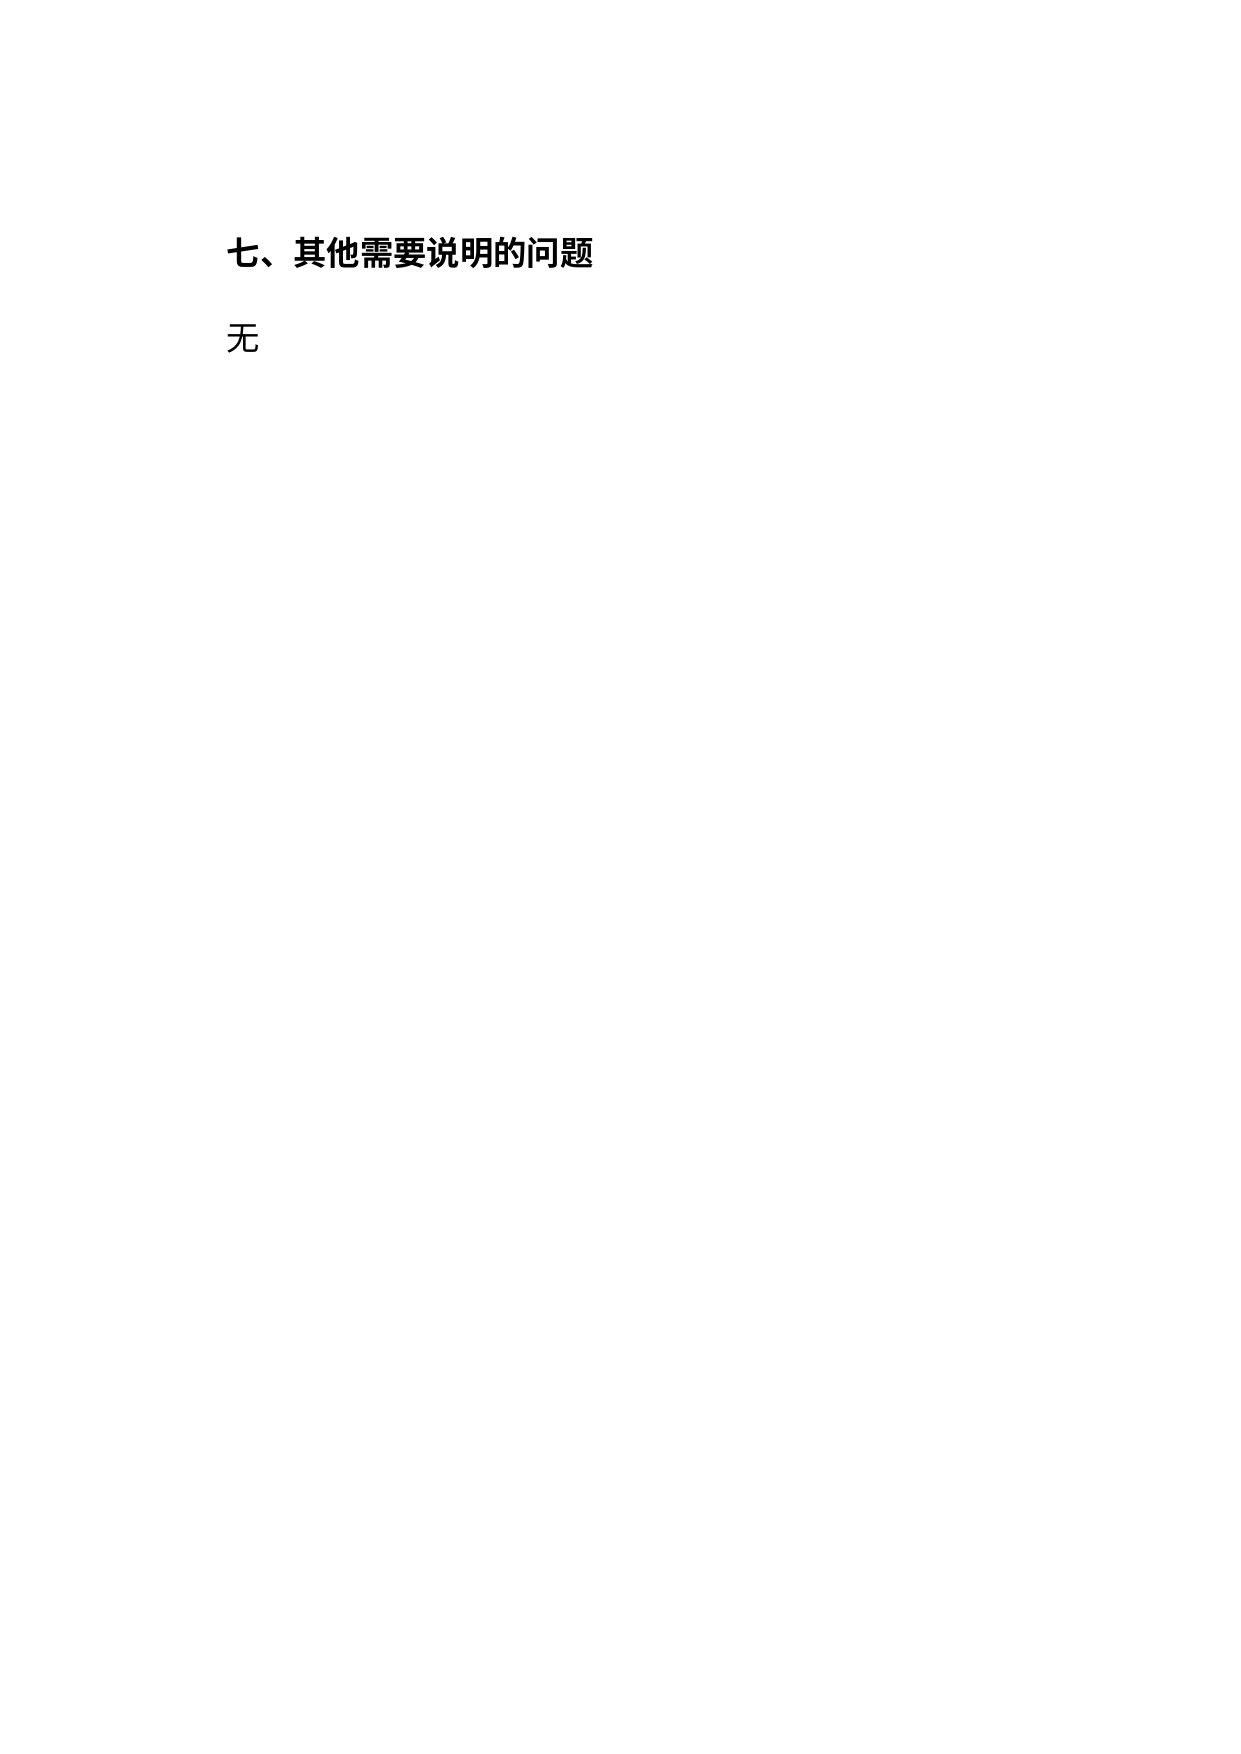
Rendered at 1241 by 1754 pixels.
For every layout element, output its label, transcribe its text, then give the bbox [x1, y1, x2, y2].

subtitle 无 [159, 294, 1081, 379]
subtitle 七、其他需要说明的问题 [159, 209, 1081, 294]
